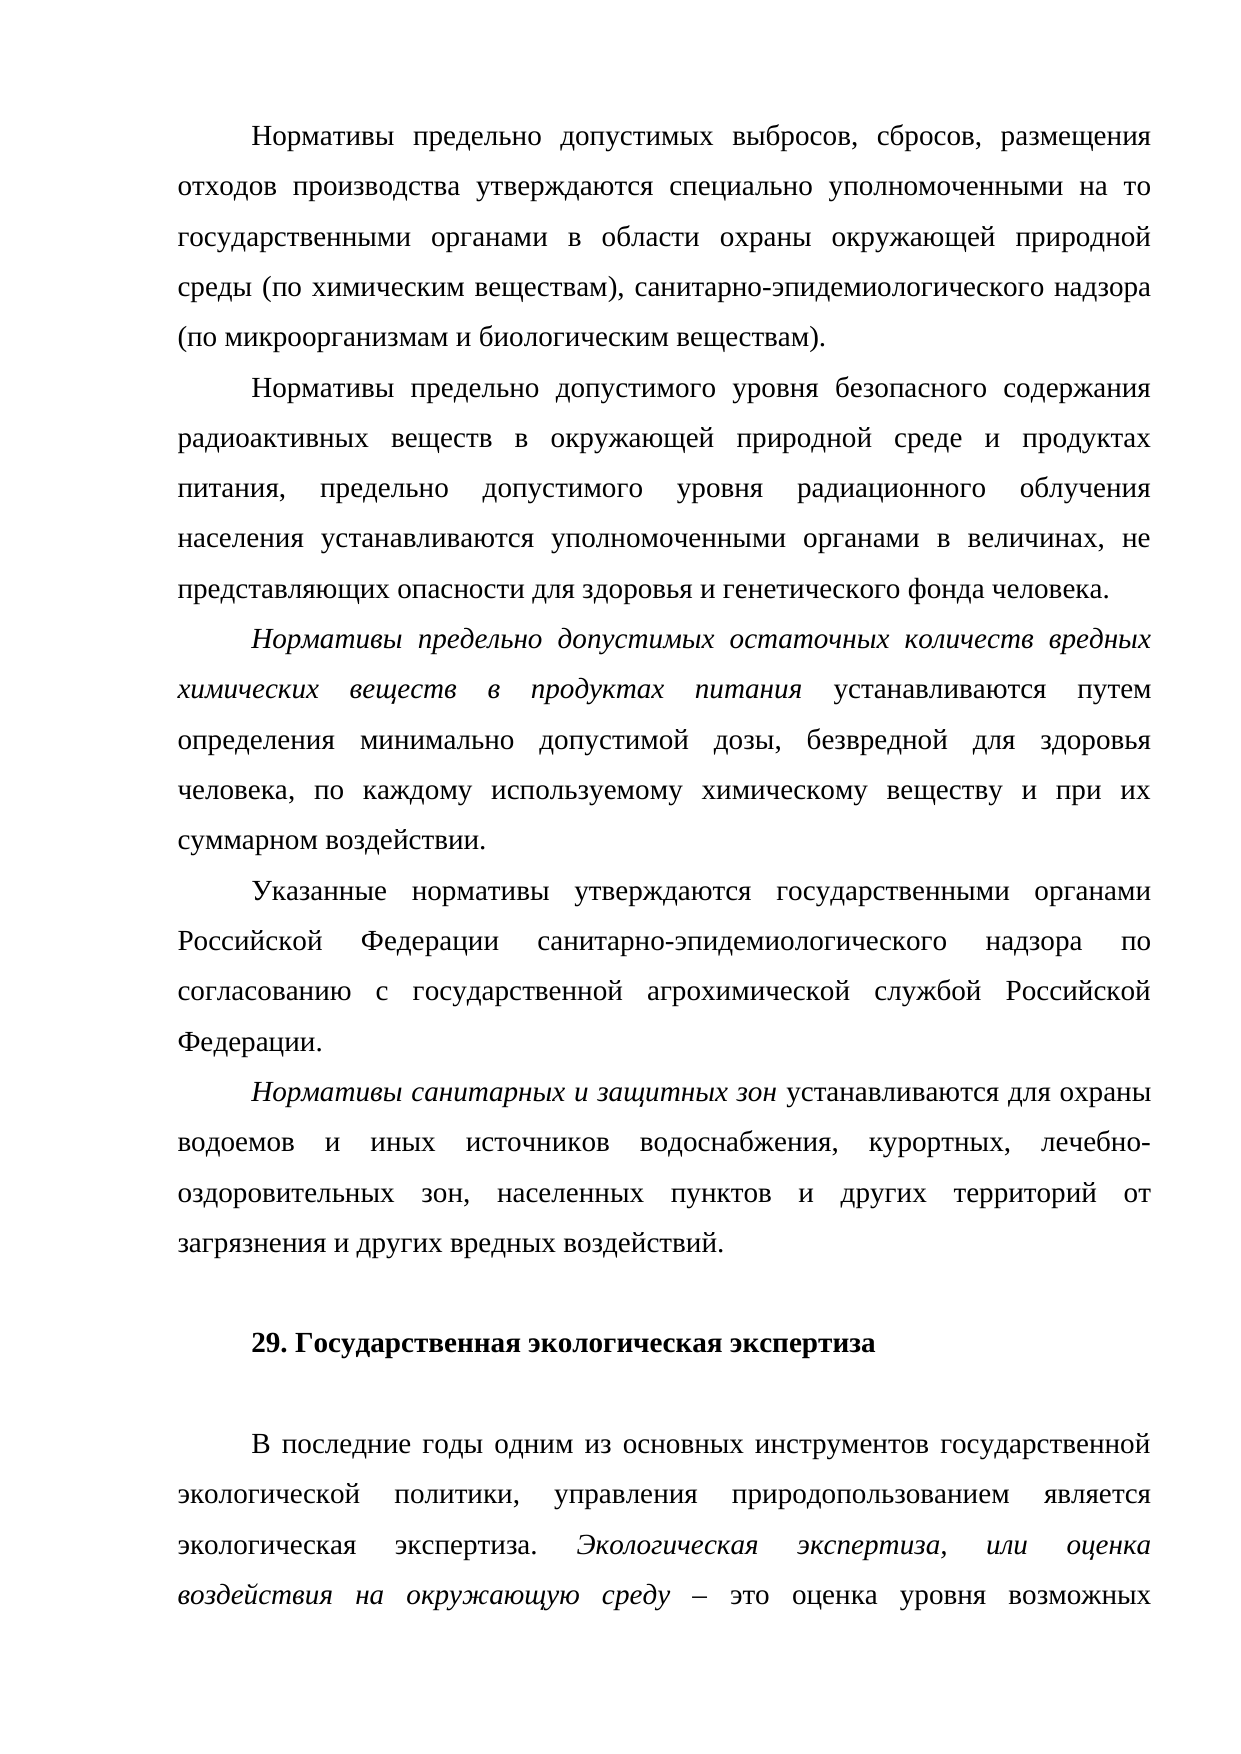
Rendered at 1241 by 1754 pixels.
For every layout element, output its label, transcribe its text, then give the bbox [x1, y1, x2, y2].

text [177, 1426, 1152, 1611]
text Нормативы санитарных и защитных зон устанавливаются для охраны водоемов и иных источников водоснабжения, курортных, лечебно-оздоровительных зон, населенных пунктов и других территорий от загрязнения и других вредных воздействий. [177, 1074, 1152, 1258]
text Нормативы предельно допустимых выбросов, сбросов, размещения отходов производства утверждаются специально уполномоченными на то государственными органами в области охраны окружающей природной среды (по химическим веществам), санитарно-эпидемиологического надзора (по микроорганизмам и биологическим веществам). [177, 118, 1152, 353]
text Нормативы предельно допустимых остаточных количеств вредных химических веществ в продуктах питания устанавливаются путем определения минимально допустимой дозы, безвредной для здоровья человека, по каждому используемому химическому веществу и при их суммарном воздействии. [177, 621, 1152, 856]
text Нормативы предельно допустимого уровня безопасного содержания радиоактивных веществ в окружающей природной среде и продуктах питания, предельно допустимого уровня радиационного облучения населения устанавливаются уполномоченными органами в величинах, не представляющих опасности для здоровья и генетического фонда человека. [177, 370, 1152, 604]
text 29. Государственная экологическая экспертиза [177, 1326, 1152, 1359]
text Указанные нормативы утверждаются государственными органами Российской Федерации санитарно-эпидемиологического надзора по согласованию с государственной агрохимической службой Российской Федерации. [177, 873, 1152, 1057]
